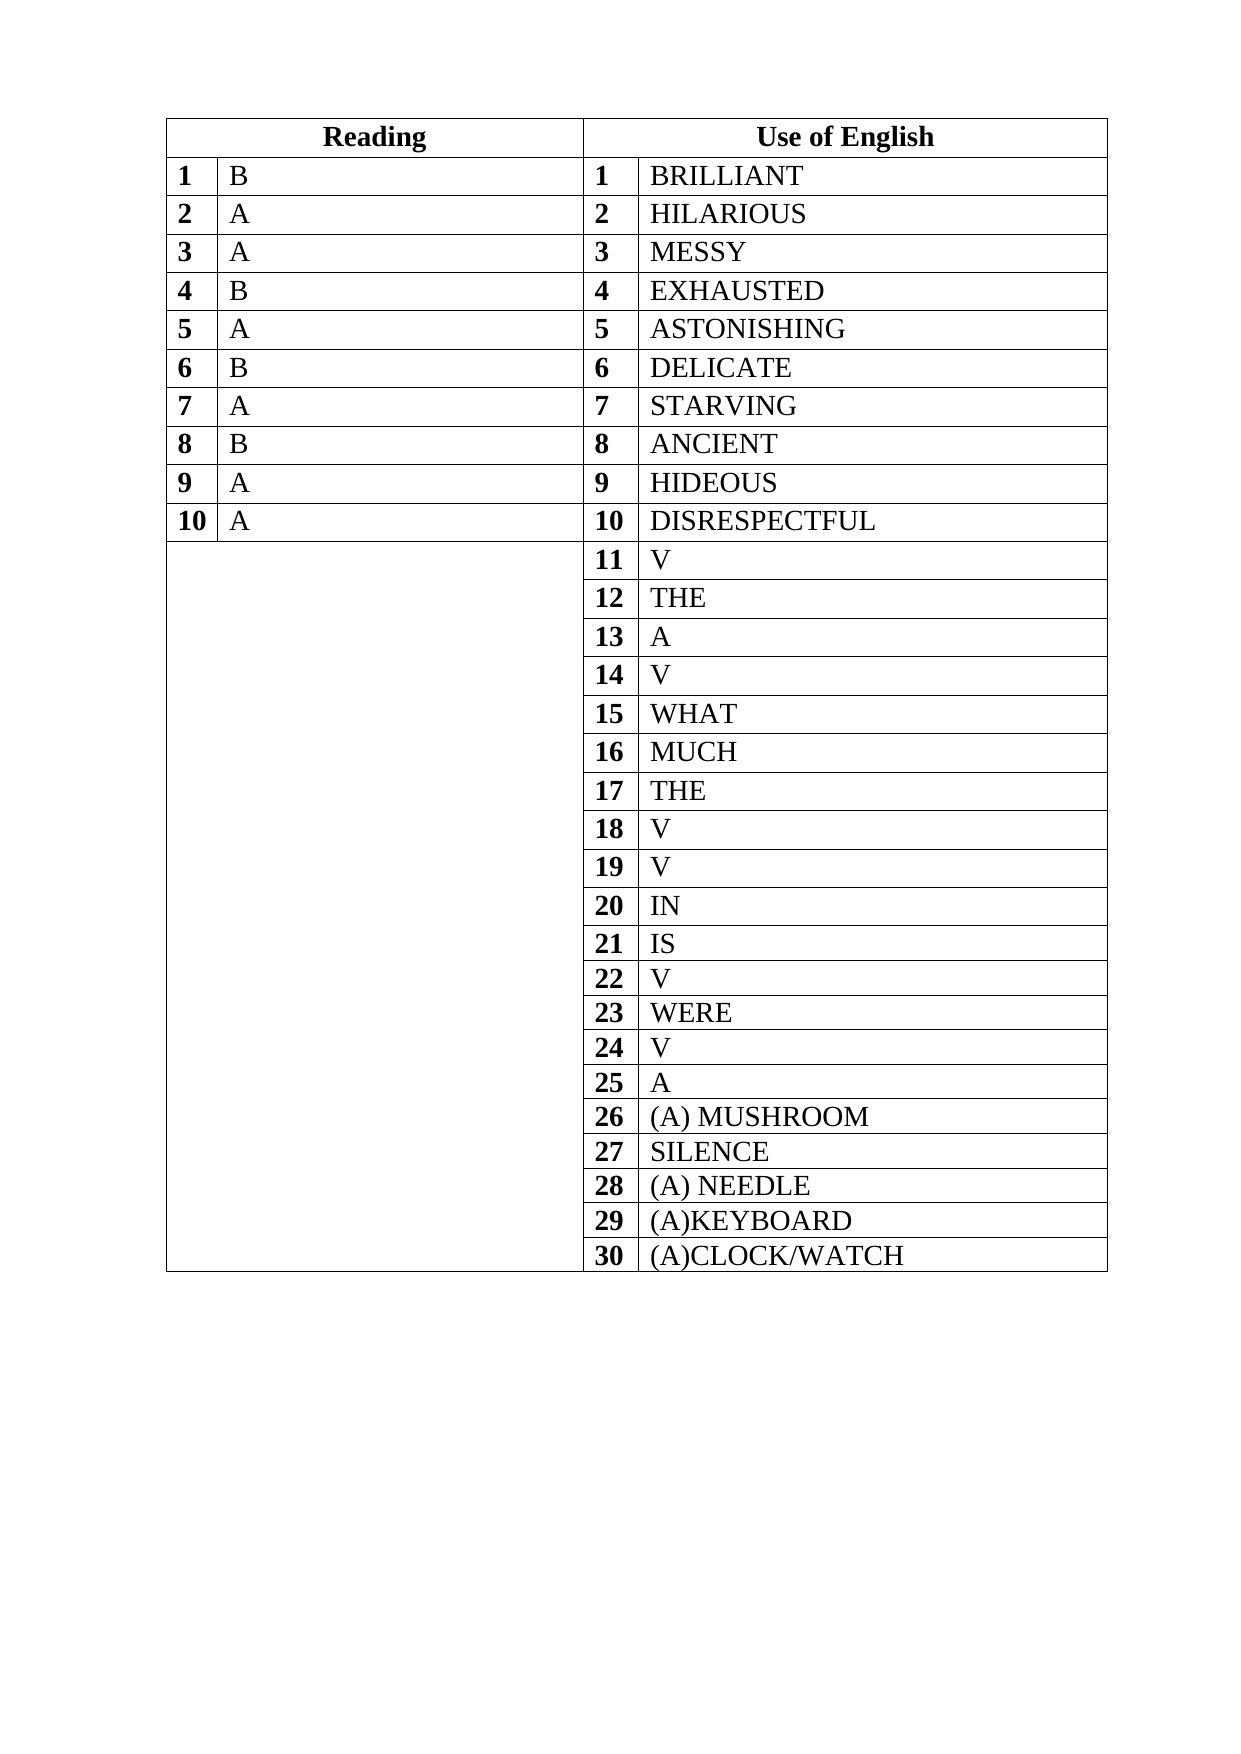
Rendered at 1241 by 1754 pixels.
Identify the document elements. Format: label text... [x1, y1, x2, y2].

table_cell 3 [584, 235, 638, 272]
table_cell B [218, 350, 583, 387]
table_cell 12 [584, 580, 638, 618]
table_cell HILARIOUS [639, 196, 1107, 233]
table_cell V [639, 657, 1107, 695]
table_cell 14 [584, 657, 638, 695]
table_cell 15 [584, 696, 638, 733]
table_cell A [639, 1065, 1107, 1098]
table_cell A [218, 465, 583, 502]
table_cell 26 [584, 1099, 638, 1133]
table_cell 17 [584, 773, 638, 810]
table_cell MUCH [639, 734, 1107, 772]
table_cell [167, 542, 583, 1271]
table_cell A [218, 235, 583, 272]
table_cell (A)KEYBOARD [639, 1203, 1107, 1237]
table_cell 30 [584, 1238, 638, 1271]
table_cell A [218, 388, 583, 426]
table_cell 5 [584, 311, 638, 349]
table_cell WERE [639, 996, 1107, 1029]
table_cell 20 [584, 888, 638, 925]
table_cell (A)CLOCK/WATCH [639, 1238, 1107, 1271]
table_cell WHAT [639, 696, 1107, 733]
table_cell 18 [584, 811, 638, 848]
table_cell 8 [167, 427, 217, 464]
table_cell 4 [584, 273, 638, 310]
table_cell 13 [584, 619, 638, 656]
table_cell 2 [167, 196, 217, 233]
table_cell Reading [167, 119, 583, 157]
table_cell 19 [584, 850, 638, 887]
table_cell THE [639, 773, 1107, 810]
table_cell 3 [167, 235, 217, 272]
table_cell HIDEOUS [639, 465, 1107, 502]
table_cell THE [639, 580, 1107, 618]
table_cell B [218, 273, 583, 310]
table_cell 9 [584, 465, 638, 502]
table_cell V [639, 542, 1107, 579]
table_cell 6 [584, 350, 638, 387]
table_cell BRILLIANT [639, 158, 1107, 195]
table_cell 7 [167, 388, 217, 426]
table_cell V [639, 850, 1107, 887]
table_cell SILENCE [639, 1134, 1107, 1167]
table_cell A [218, 504, 583, 541]
table_cell V [639, 1030, 1107, 1064]
table_cell DELICATE [639, 350, 1107, 387]
table_cell IS [639, 926, 1107, 960]
table_cell 4 [167, 273, 217, 310]
table_cell 24 [584, 1030, 638, 1064]
table_cell A [218, 196, 583, 233]
table_cell MESSY [639, 235, 1107, 272]
table_cell DISRESPECTFUL [639, 504, 1107, 541]
table_cell (A) MUSHROOM [639, 1099, 1107, 1133]
table_cell 28 [584, 1169, 638, 1202]
table_cell 10 [167, 504, 217, 541]
table_cell STARVING [639, 388, 1107, 426]
table_cell 1 [584, 158, 638, 195]
table_cell A [218, 311, 583, 349]
table_cell (A) NEEDLE [639, 1169, 1107, 1202]
table_cell 23 [584, 996, 638, 1029]
table_cell 21 [584, 926, 638, 960]
table_cell V [639, 811, 1107, 848]
table_cell ASTONISHING [639, 311, 1107, 349]
table_cell EXHAUSTED [639, 273, 1107, 310]
table_cell V [639, 961, 1107, 994]
table_cell 25 [584, 1065, 638, 1098]
table_cell 27 [584, 1134, 638, 1167]
table_cell 7 [584, 388, 638, 426]
table_cell 11 [584, 542, 638, 579]
table_cell B [218, 158, 583, 195]
table_cell ANCIENT [639, 427, 1107, 464]
table_cell 29 [584, 1203, 638, 1237]
table_cell IN [639, 888, 1107, 925]
table_cell Use of English [584, 119, 1107, 157]
table_cell A [639, 619, 1107, 656]
table_cell B [218, 427, 583, 464]
table_cell 9 [167, 465, 217, 502]
table_cell 10 [584, 504, 638, 541]
table_cell 22 [584, 961, 638, 994]
table_cell 2 [584, 196, 638, 233]
table_cell 5 [167, 311, 217, 349]
table_cell 6 [167, 350, 217, 387]
table_cell 1 [167, 158, 217, 195]
table_cell 16 [584, 734, 638, 772]
table_cell 8 [584, 427, 638, 464]
